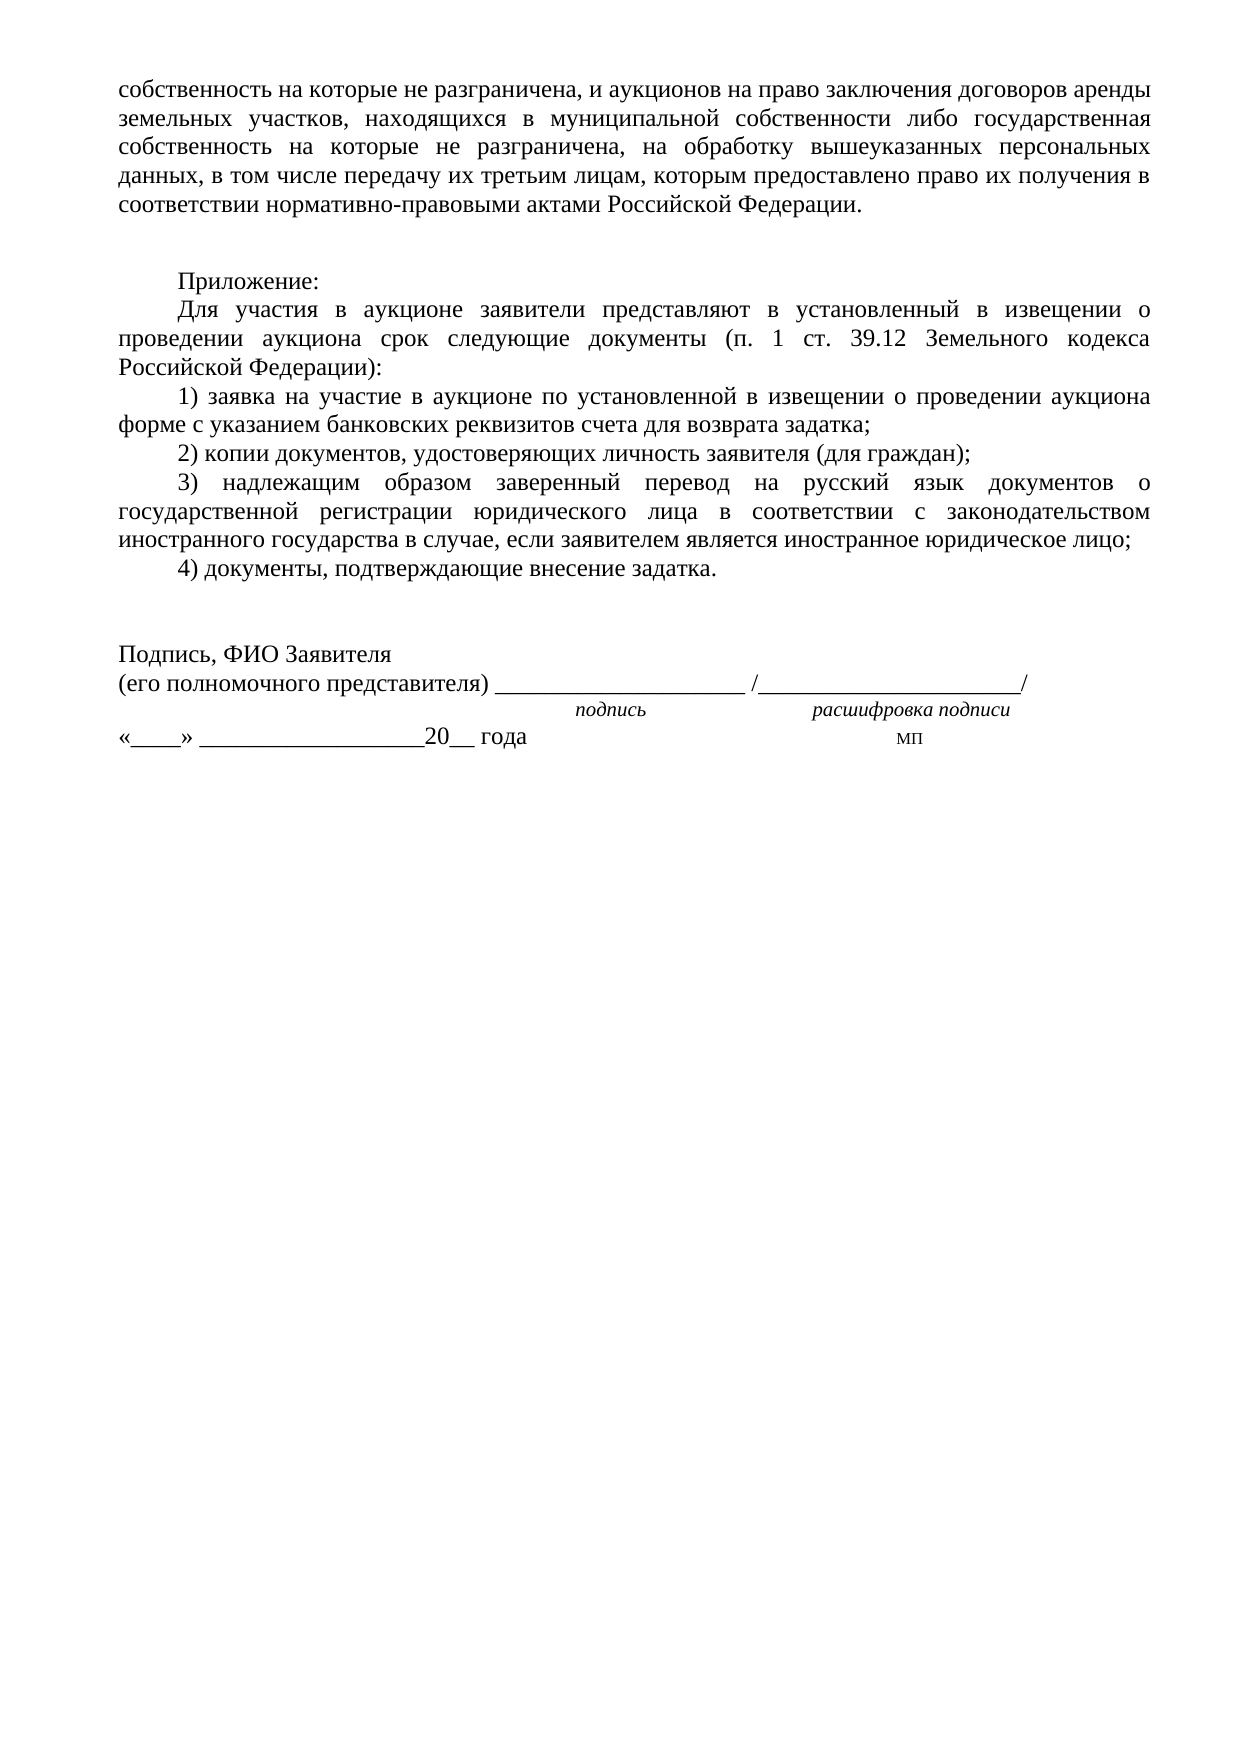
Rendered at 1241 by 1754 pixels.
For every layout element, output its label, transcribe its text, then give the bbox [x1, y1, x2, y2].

text «____» __________________20__ года МП [118, 721, 1152, 750]
text 1) заявка на участие в аукционе по установленной в извещении о проведении аукциона форме с указанием банковских реквизитов счета для возврата задатка; [118, 381, 1152, 438]
text 4) документы, подтверждающие внесение задатка. [118, 553, 1152, 582]
text 3) надлежащим образом заверенный перевод на русский язык документов о государственной регистрации юридического лица в соответствии с законодательством иностранного государства в случае, если заявителем является иностранное юридическое лицо; [118, 467, 1152, 553]
text Подпись, ФИО Заявителя [118, 639, 1152, 668]
text Для участия в аукционе заявители представляют в установленный в извещении о проведении аукциона срок следующие документы (п. 1 ст. 39.12 Земельного кодекса Российской Федерации): [118, 294, 1152, 381]
text 2) копии документов, удостоверяющих личность заявителя (для граждан); [118, 438, 1152, 467]
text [118, 74, 1152, 218]
text Приложение: [118, 266, 1152, 294]
text (его полномочного представителя) ____________________ /_____________________/ [118, 668, 1152, 697]
text подпись расшифровка подписи [118, 697, 1152, 721]
